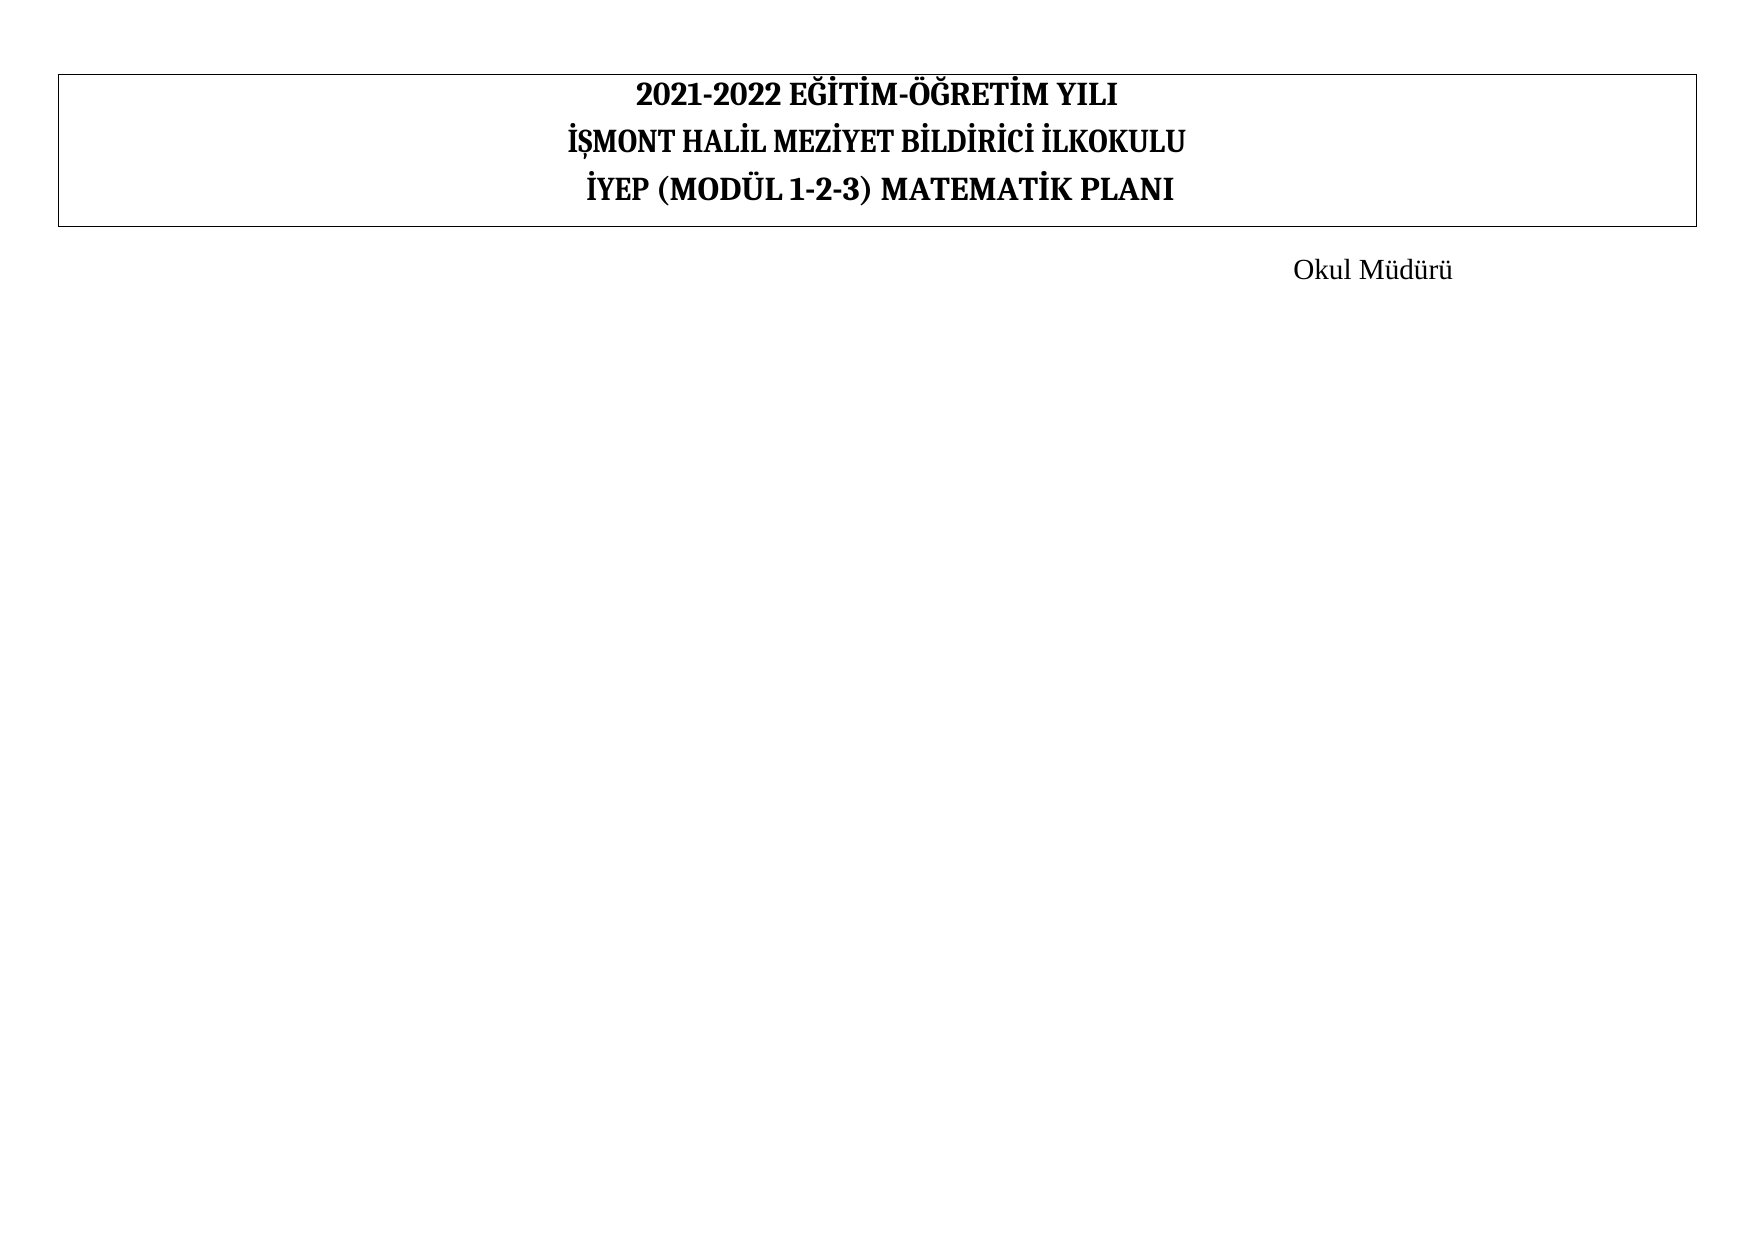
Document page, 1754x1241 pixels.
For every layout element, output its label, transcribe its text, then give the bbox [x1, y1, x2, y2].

text Okul Müdürü [59, 252, 1695, 286]
